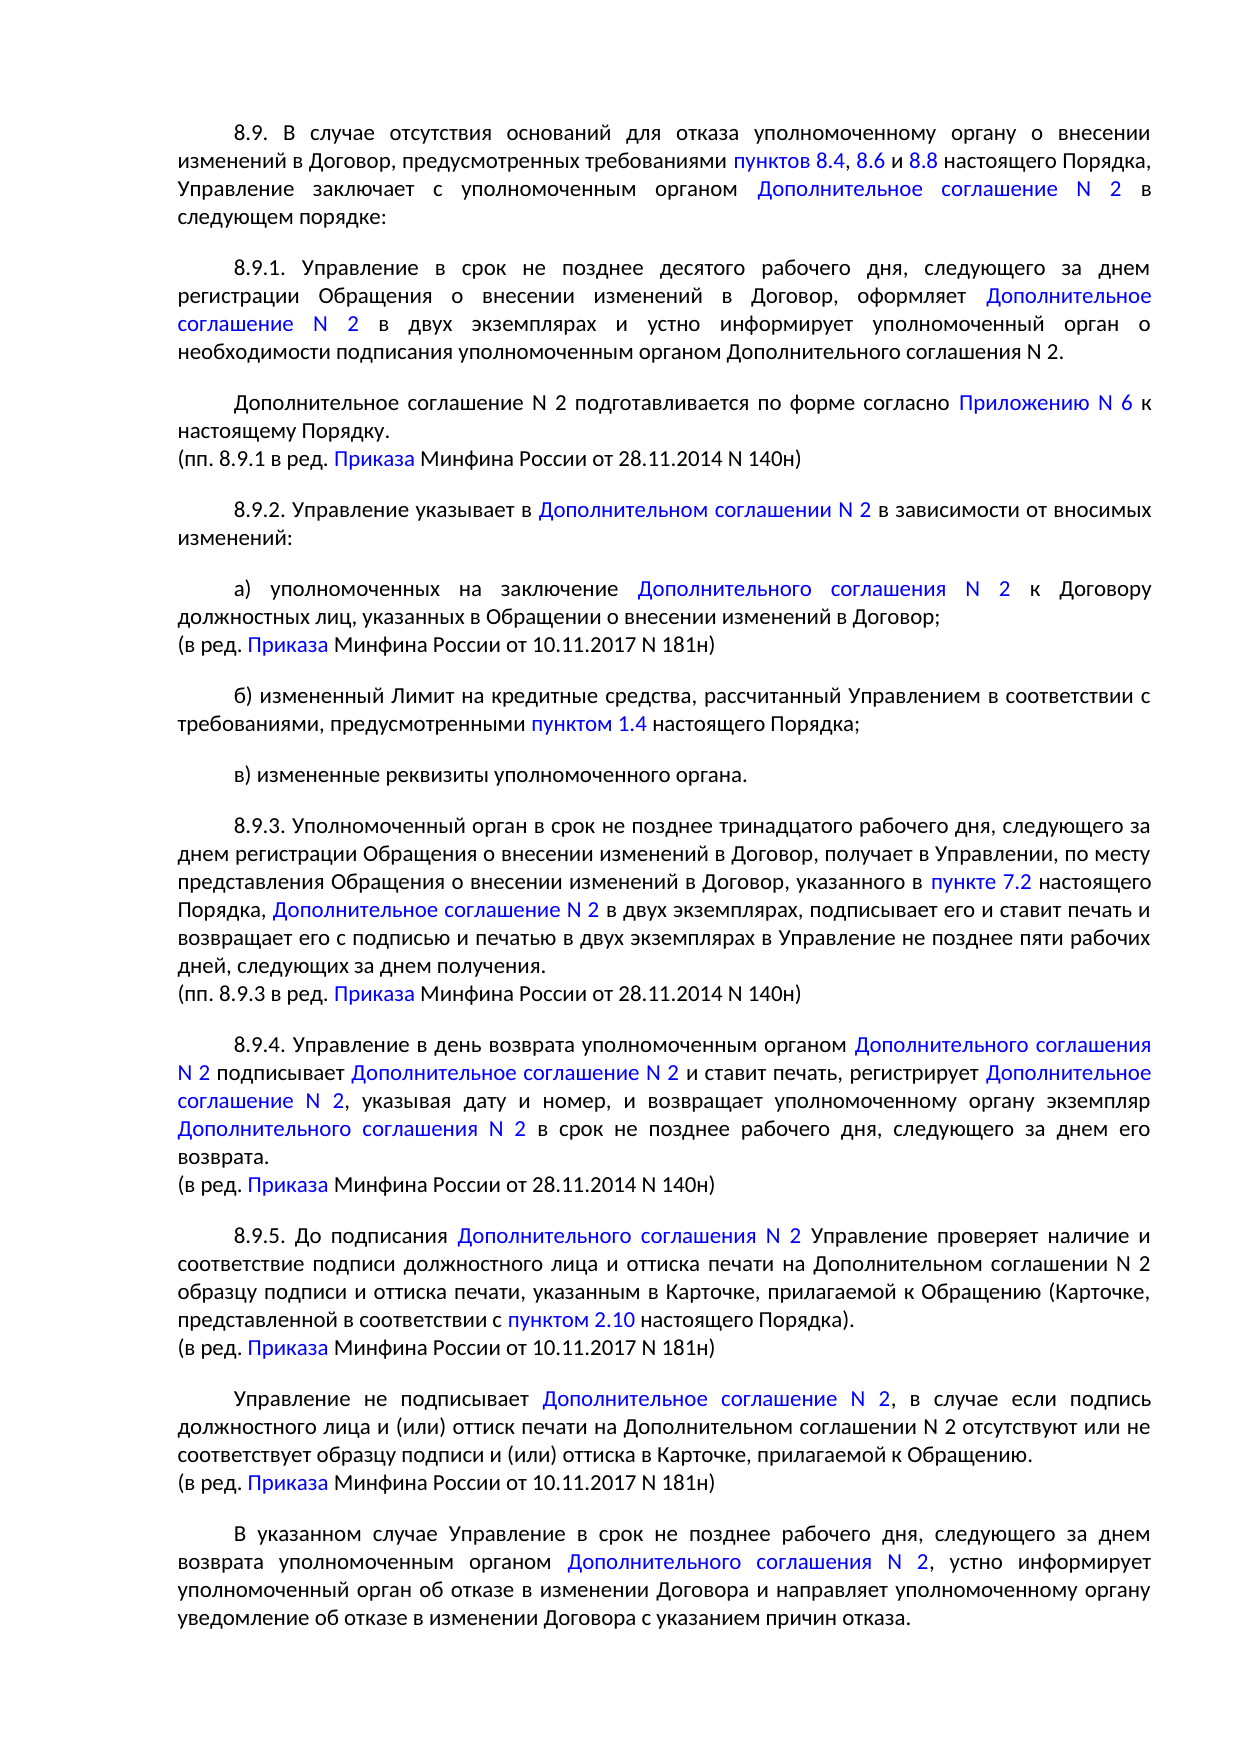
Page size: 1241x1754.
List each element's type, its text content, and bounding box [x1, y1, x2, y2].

text 8.9.1. Управление в срок не позднее десятого рабочего дня, следующего за днем регистрации Обращения о внесении изменений в Договор, оформляет Дополнительное соглашение N 2 в двух экземплярах и устно информирует уполномоченный орган о необходимости подписания уполномоченным органом Дополнительного соглашения N 2. [177, 253, 1152, 365]
text В указанном случае Управление в срок не позднее рабочего дня, следующего за днем возврата уполномоченным органом Дополнительного соглашения N 2, устно информирует уполномоченный орган об отказе в изменении Договора и направляет уполномоченному органу уведомление об отказе в изменении Договора с указанием причин отказа. [177, 1519, 1152, 1631]
text а) уполномоченных на заключение Дополнительного соглашения N 2 к Договору должностных лиц, указанных в Обращении о внесении изменений в Договор; [177, 574, 1152, 630]
text 8.9.3. Уполномоченный орган в срок не позднее тринадцатого рабочего дня, следующего за днем регистрации Обращения о внесении изменений в Договор, получает в Управлении, по месту представления Обращения о внесении изменений в Договор, указанного в пункте 7.2 настоящего Порядка, Дополнительное соглашение N 2 в двух экземплярах, подписывает его и ставит печать и возвращает его с подписью и печатью в двух экземплярах в Управление не позднее пяти рабочих дней, следующих за днем получения. [177, 811, 1152, 979]
text (в ред. Приказа Минфина России от 10.11.2017 N 181н) [177, 630, 1152, 658]
text (в ред. Приказа Минфина России от 28.11.2014 N 140н) [177, 1170, 1152, 1198]
text (в ред. Приказа Минфина России от 10.11.2017 N 181н) [177, 1333, 1152, 1361]
text 8.9. В случае отсутствия оснований для отказа уполномоченному органу о внесении изменений в Договор, предусмотренных требованиями пунктов 8.4, 8.6 и 8.8 настоящего Порядка, Управление заключает с уполномоченным органом Дополнительное соглашение N 2 в следующем порядке: [177, 118, 1152, 230]
text (пп. 8.9.1 в ред. Приказа Минфина России от 28.11.2014 N 140н) [177, 444, 1152, 472]
text Управление не подписывает Дополнительное соглашение N 2, в случае если подпись должностного лица и (или) оттиск печати на Дополнительном соглашении N 2 отсутствуют или не соответствует образцу подписи и (или) оттиска в Карточке, прилагаемой к Обращению. [177, 1384, 1152, 1468]
text 8.9.5. До подписания Дополнительного соглашения N 2 Управление проверяет наличие и соответствие подписи должностного лица и оттиска печати на Дополнительном соглашении N 2 образцу подписи и оттиска печати, указанным в Карточке, прилагаемой к Обращению (Карточке, представленной в соответствии с пунктом 2.10 настоящего Порядка). [177, 1221, 1152, 1333]
text 8.9.2. Управление указывает в Дополнительном соглашении N 2 в зависимости от вносимых изменений: [177, 495, 1152, 551]
text б) измененный Лимит на кредитные средства, рассчитанный Управлением в соответствии с требованиями, предусмотренными пунктом 1.4 настоящего Порядка; [177, 681, 1152, 737]
text (пп. 8.9.3 в ред. Приказа Минфина России от 28.11.2014 N 140н) [177, 979, 1152, 1007]
text Дополнительное соглашение N 2 подготавливается по форме согласно Приложению N 6 к настоящему Порядку. [177, 388, 1152, 444]
text (в ред. Приказа Минфина России от 10.11.2017 N 181н) [177, 1468, 1152, 1496]
text 8.9.4. Управление в день возврата уполномоченным органом Дополнительного соглашения N 2 подписывает Дополнительное соглашение N 2 и ставит печать, регистрирует Дополнительное соглашение N 2, указывая дату и номер, и возвращает уполномоченному органу экземпляр Дополнительного соглашения N 2 в срок не позднее рабочего дня, следующего за днем его возврата. [177, 1030, 1152, 1170]
text в) измененные реквизиты уполномоченного органа. [177, 760, 1152, 788]
